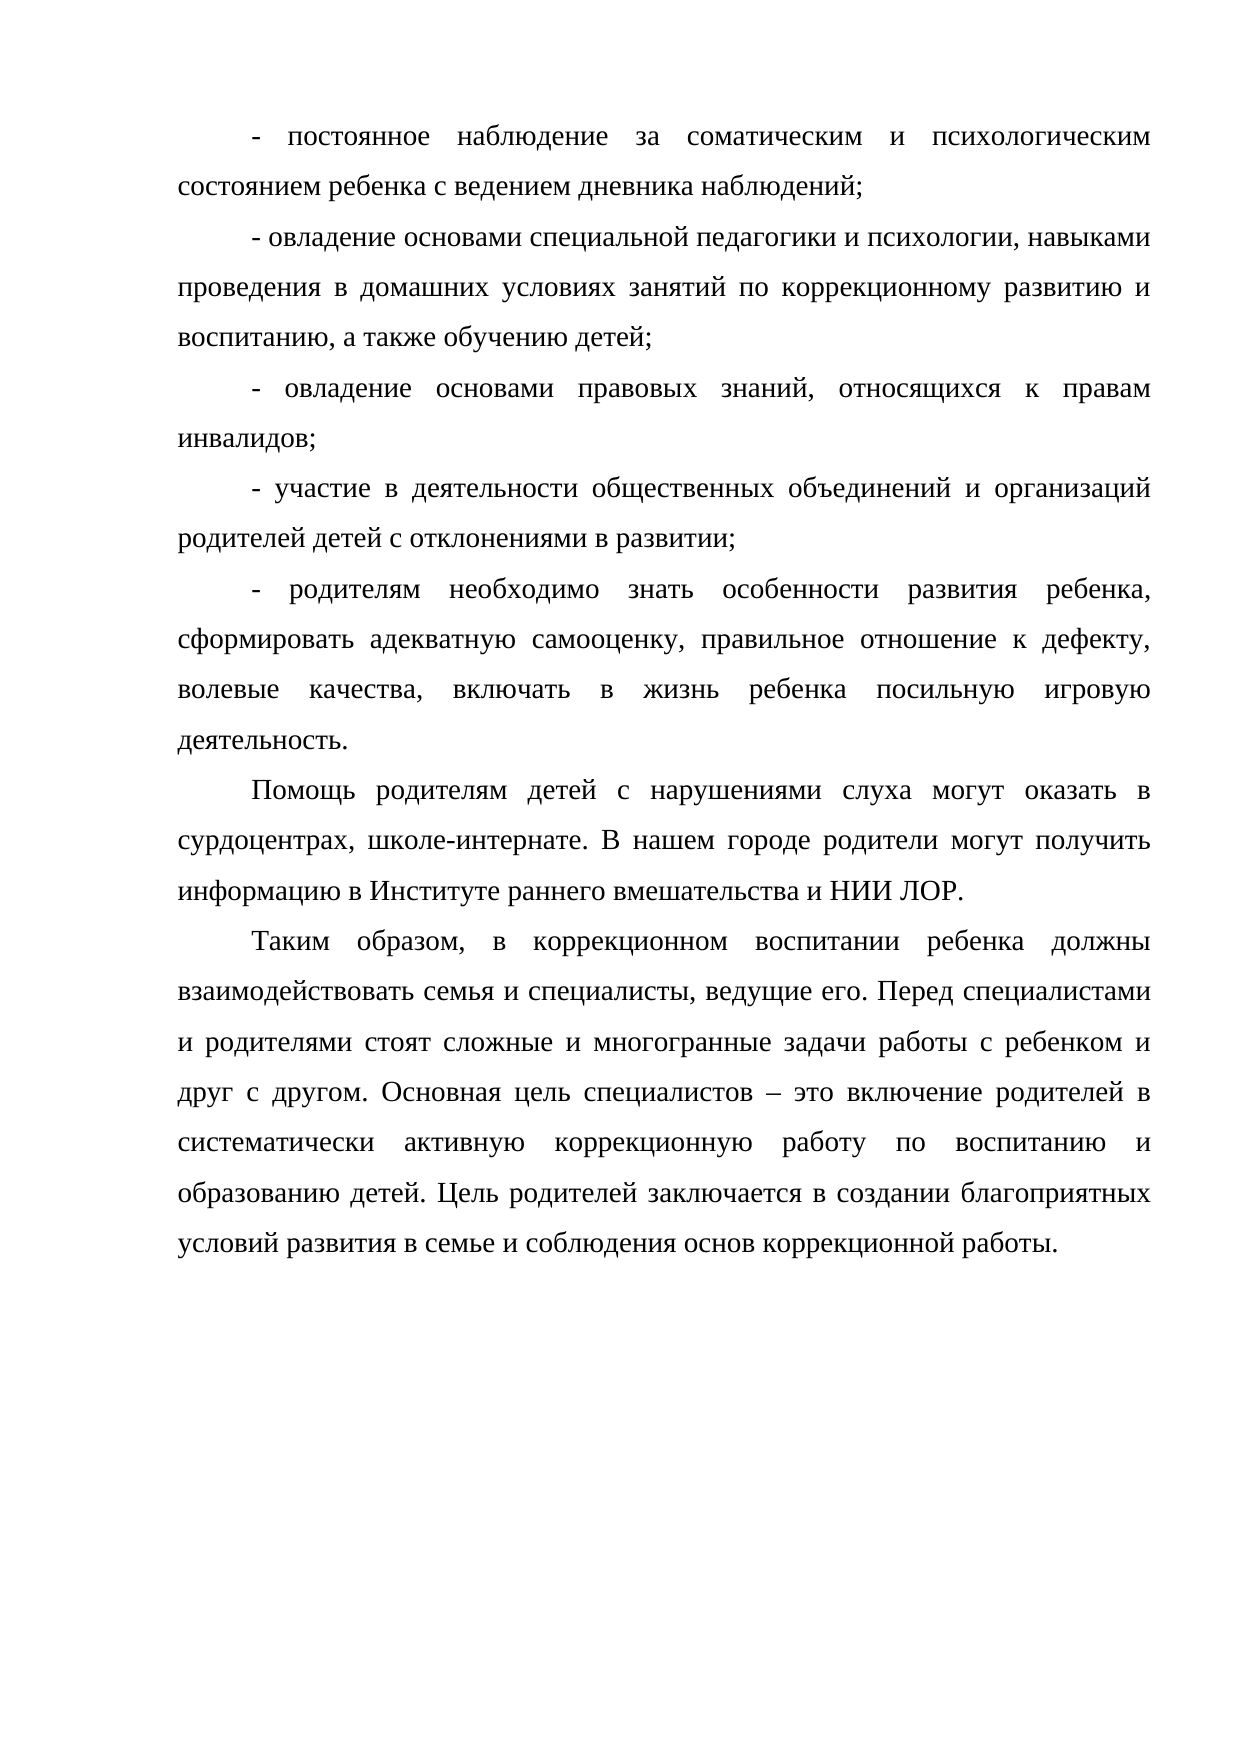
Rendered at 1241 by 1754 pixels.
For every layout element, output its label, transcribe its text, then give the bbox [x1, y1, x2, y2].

text Таким образом, в коррекционном воспитании ребенка должны взаимодействовать семья и специалисты, ведущие его. Перед специалистами и родителями стоят сложные и многогранные задачи работы с ребенком и друг с другом. Основная цель специалистов – это включение родителей в систематически активную коррекционную работу по воспитанию и образованию детей. Цель родителей заключается в создании благоприятных условий развития в семье и соблюдения основ коррекционной работы. [177, 923, 1152, 1258]
text Помощь родителям детей с нарушениями слуха могут оказать в сурдоцентрах, школе-интернате. В нашем городе родители могут получить информацию в Институте раннего вмешательства и НИИ ЛОР. [177, 772, 1152, 906]
text - овладение основами специальной педагогики и психологии, навыками проведения в домашних условиях занятий по коррекционному развитию и воспитанию, а также обучению детей; [177, 219, 1152, 353]
text - родителям необходимо знать особенности развития ребенка, сформировать адекватную самооценку, правильное отношение к дефекту, волевые качества, включать в жизнь ребенка посильную игровую деятельность. [177, 571, 1152, 755]
text - постоянное наблюдение за соматическим и психологическим состоянием ребенка с ведением дневника наблюдений; [177, 118, 1152, 202]
text - овладение основами правовых знаний, относящихся к правам инвалидов; [177, 370, 1152, 453]
text - участие в деятельности общественных объединений и организаций родителей детей с отклонениями в развитии; [177, 470, 1152, 554]
